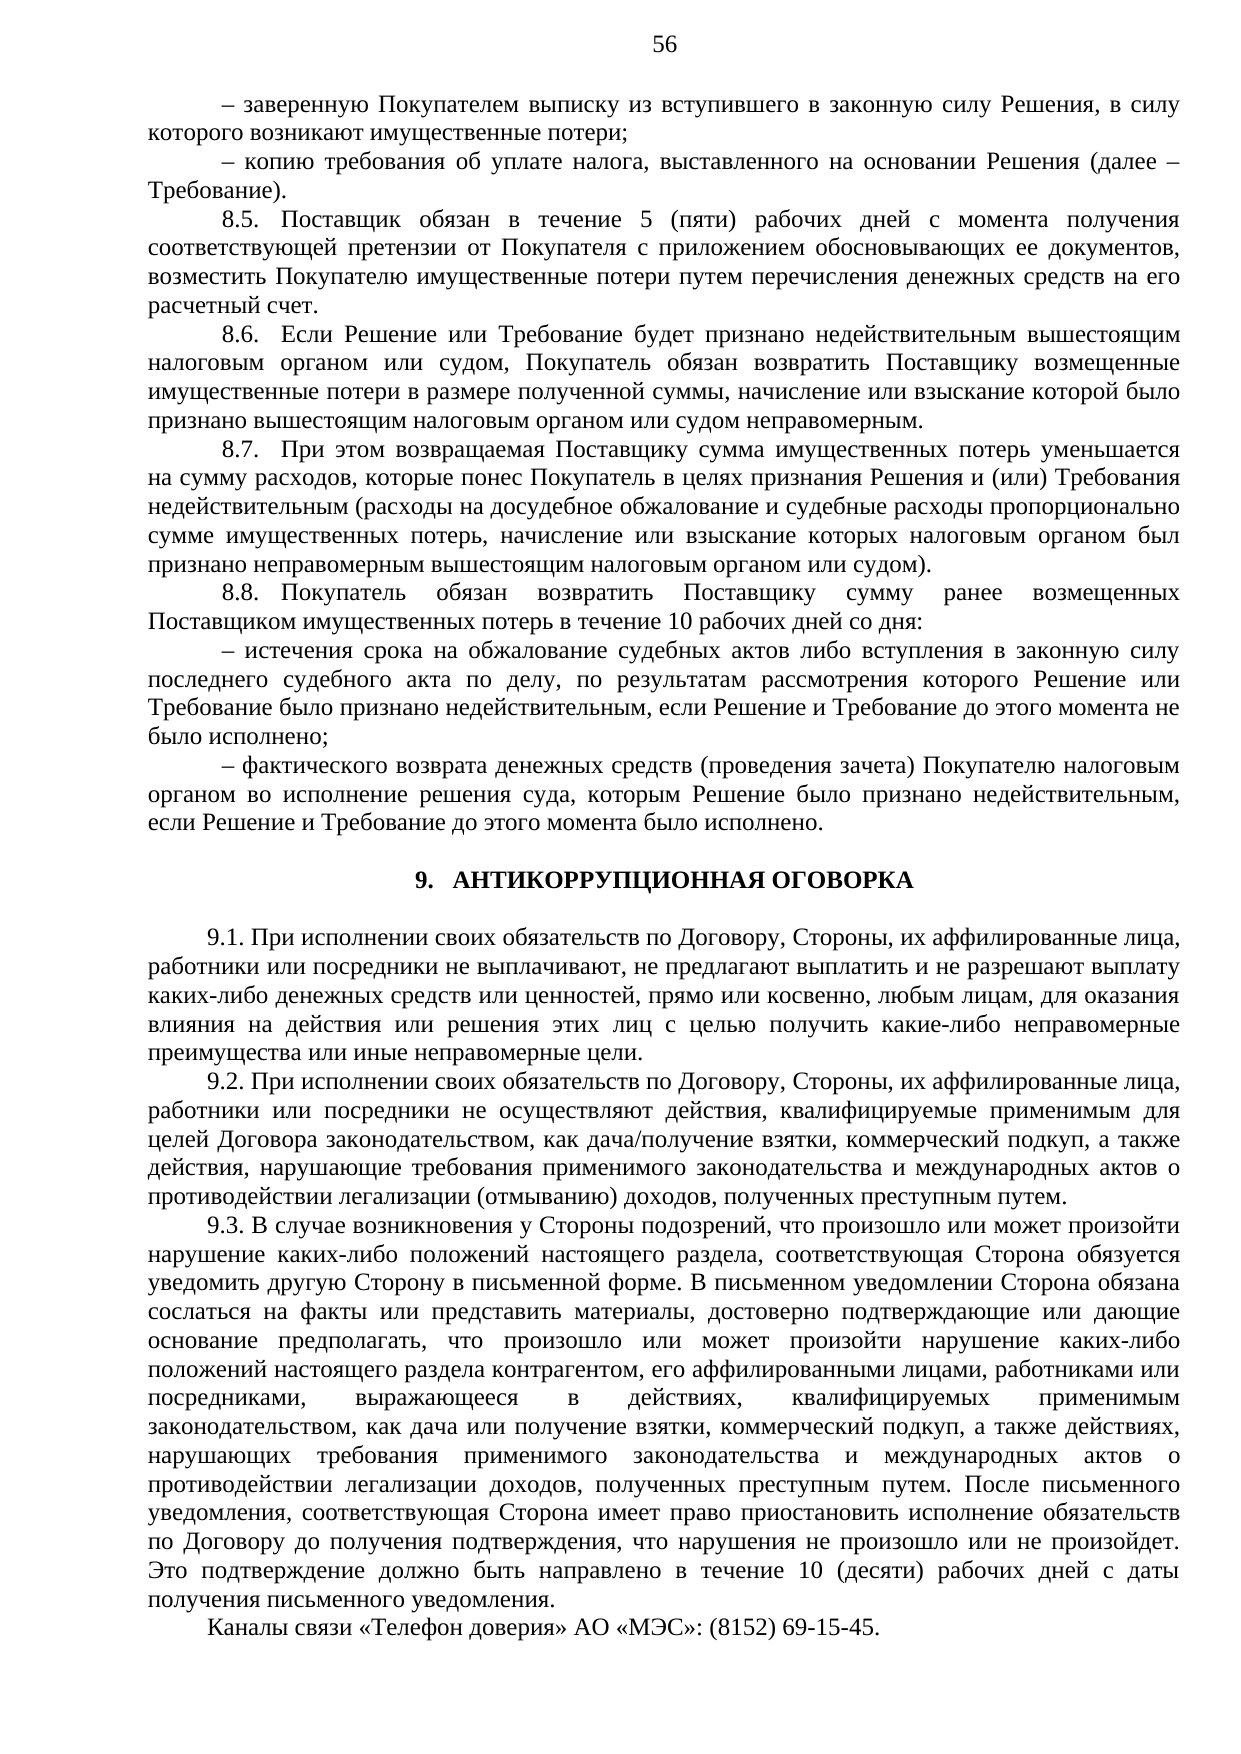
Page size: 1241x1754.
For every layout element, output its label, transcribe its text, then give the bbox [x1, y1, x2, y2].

text – истечения срока на обжалование судебных актов либо вступления в законную силу последнего судебного акта по делу, по результатам рассмотрения которого Решение или Требование было признано недействительным, если Решение и Требование до этого момента не было исполнено; [148, 635, 1181, 750]
text 9.3. В случае возникновения у Стороны подозрений, что произошло или может произойти нарушение каких-либо положений настоящего раздела, соответствующая Сторона обязуется уведомить другую Сторону в письменной форме. В письменном уведомлении Сторона обязана сослаться на факты или представить материалы, достоверно подтверждающие или дающие основание предполагать, что произошло или может произойти нарушение каких-либо положений настоящего раздела контрагентом, его аффилированными лицами, работниками или посредниками, выражающееся в действиях, квалифицируемых применимым законодательством, как дача или получение взятки, коммерческий подкуп, а также действиях, нарушающих требования применимого законодательства и международных актов о противодействии легализации доходов, полученных преступным путем. После письменного уведомления, соответствующая Сторона имеет право приостановить исполнение обязательств по Договору до получения подтверждения, что нарушения не произошло или не произойдет. Это подтверждение должно быть направлено в течение 10 (десяти) рабочих дней с даты получения письменного уведомления. [148, 1210, 1181, 1612]
text – копию требования об уплате налога, выставленного на основании Решения (далее – Требование). [148, 146, 1181, 204]
list При этом возвращаемая Поставщику сумма имущественных потерь уменьшается на сумму расходов, которые понес Покупатель в целях признания Решения и (или) Требования недействительным (расходы на досудебное обжалование и судебные расходы пропорционально сумме имущественных потерь, начисление или взыскание которых налоговым органом был признано неправомерным вышестоящим налоговым органом или судом). [148, 434, 1181, 577]
text Каналы связи «Телефон доверия» АО «МЭС»: (8152) 69-15-45. [207, 1612, 1181, 1641]
list Если Решение или Требование будет признано недействительным вышестоящим налоговым органом или судом, Покупатель обязан возвратить Поставщику возмещенные имущественные потери в размере полученной суммы, начисление или взыскание которой было признано вышестоящим налоговым органом или судом неправомерным. [148, 319, 1181, 434]
text – заверенную Покупателем выписку из вступившего в законную силу Решения, в силу которого возникают имущественные потери; [148, 89, 1181, 146]
text 9.1. При исполнении своих обязательств по Договору, Стороны, их аффилированные лица, работники или посредники не выплачивают, не предлагают выплатить и не разрешают выплату каких-либо денежных средств или ценностей, прямо или косвенно, любым лицам, для оказания влияния на действия или решения этих лиц с целью получить какие-либо неправомерные преимущества или иные неправомерные цели. [148, 922, 1181, 1066]
list АНТИКОРРУПЦИОННАЯ ОГОВОРКА [148, 865, 1181, 894]
text – фактического возврата денежных средств (проведения зачета) Покупателю налоговым органом во исполнение решения суда, которым Решение было признано недействительным, если Решение и Требование до этого момента было исполнено. [148, 750, 1181, 836]
list Покупатель обязан возвратить Поставщику сумму ранее возмещенных Поставщиком имущественных потерь в течение 10 рабочих дней со дня: [148, 577, 1181, 635]
list Поставщик обязан в течение 5 (пяти) рабочих дней с момента получения соответствующей претензии от Покупателя с приложением обосновывающих ее документов, возместить Покупателю имущественные потери путем перечисления денежных средств на его расчетный счет. [148, 204, 1181, 319]
text 9.2. При исполнении своих обязательств по Договору, Стороны, их аффилированные лица, работники или посредники не осуществляют действия, квалифицируемые применимым для целей Договора законодательством, как дача/получение взятки, коммерческий подкуп, а также действия, нарушающие требования применимого законодательства и международных актов о противодействии легализации (отмыванию) доходов, полученных преступным путем. [148, 1066, 1181, 1210]
